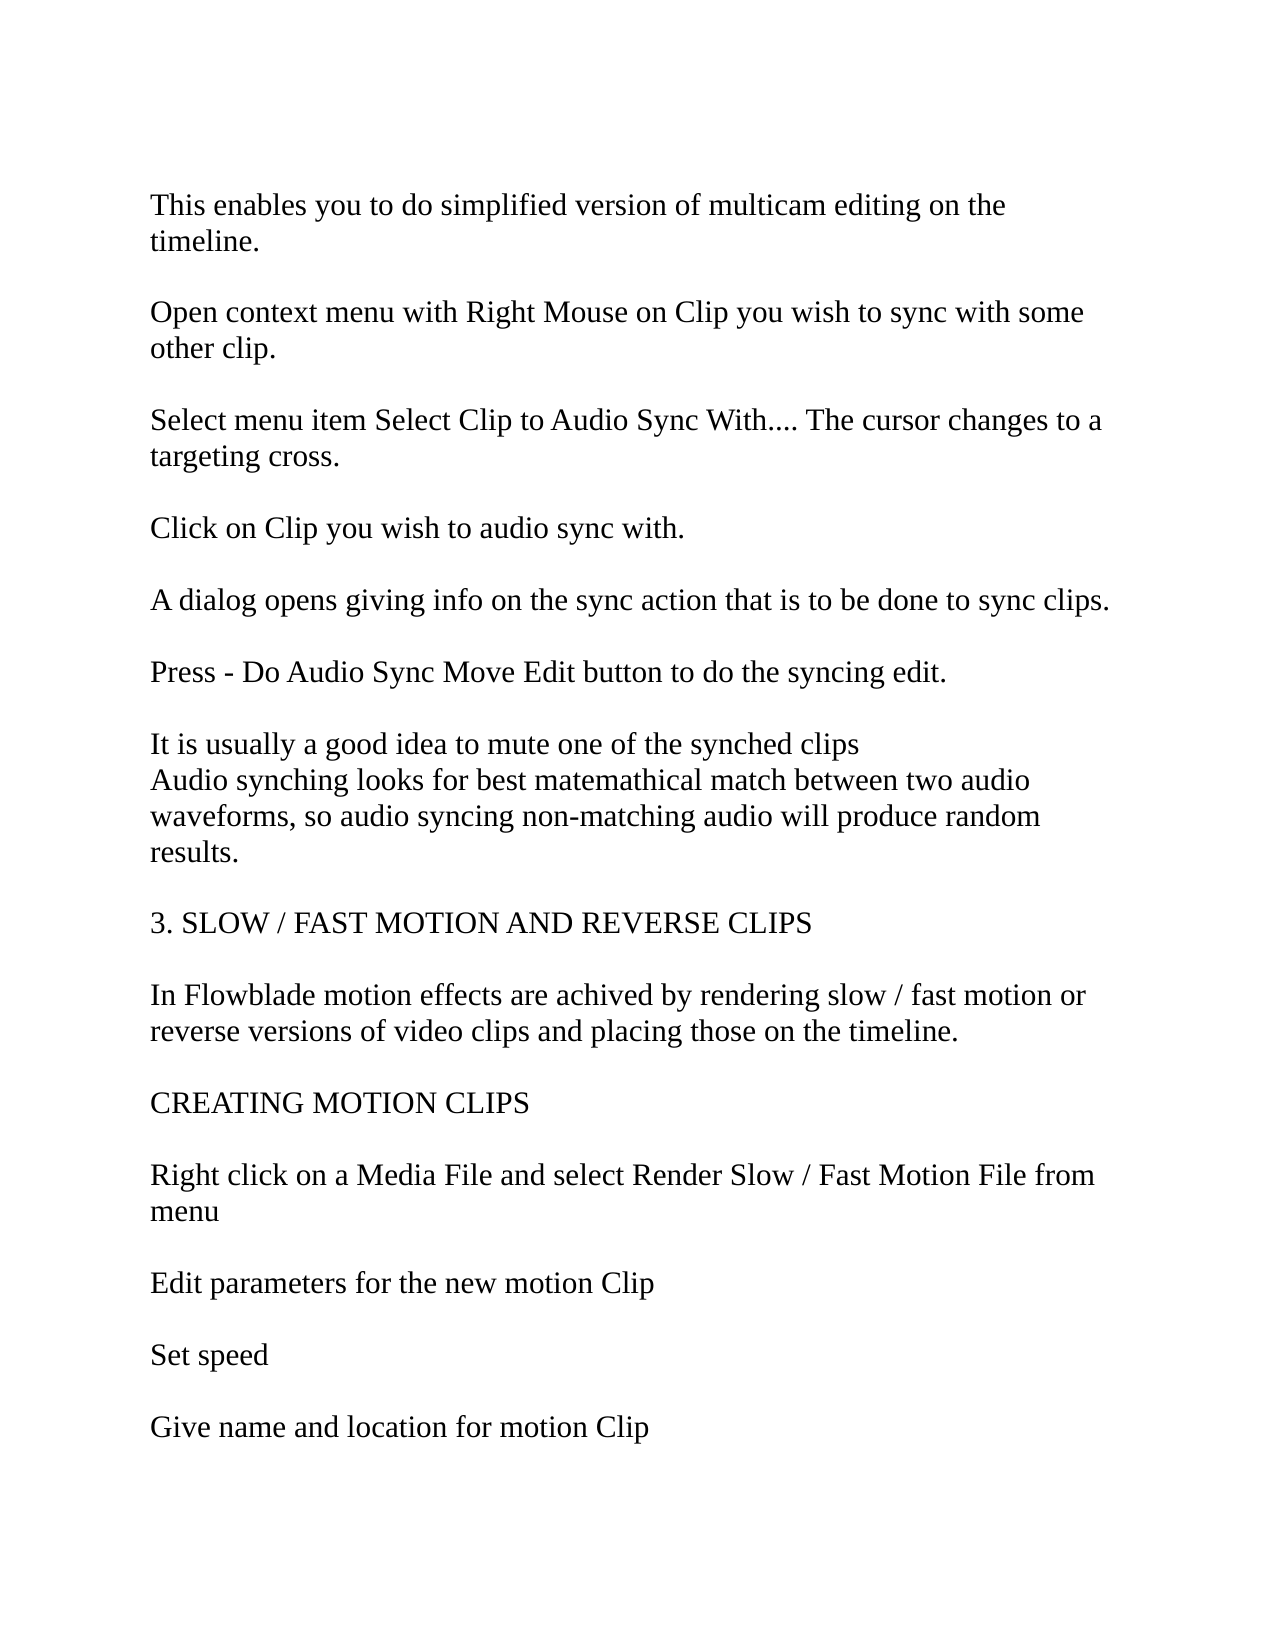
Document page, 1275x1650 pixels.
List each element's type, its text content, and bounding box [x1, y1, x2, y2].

text timeline. [150, 222, 1125, 258]
text Right click on a Media File and select Render Slow / Fast Motion File from menu [150, 1156, 1125, 1228]
text 3. SLOW / FAST MOTION AND REVERSE CLIPS [150, 905, 1125, 941]
text Press - Do Audio Sync Move Edit button to do the syncing edit. [150, 653, 1125, 689]
text Open context menu with Right Mouse on Clip you wish to sync with some other clip. [150, 294, 1125, 366]
text Give name and location for motion Clip [150, 1408, 1125, 1444]
text waveforms, so audio syncing non-matching audio will produce random [150, 797, 1125, 833]
text Set speed [150, 1336, 1125, 1372]
text results. [150, 833, 1125, 869]
text It is usually a good idea to mute one of the synched clips [150, 725, 1125, 761]
text In Flowblade motion effects are achived by rendering slow / fast motion or reverse versions of video clips and placing those on the timeline. [150, 977, 1125, 1048]
text Audio synching looks for best matemathical match between two audio [150, 761, 1125, 797]
text Select menu item Select Clip to Audio Sync With.... The cursor changes to a targeting cross. [150, 402, 1125, 473]
text A dialog opens giving info on the sync action that is to be done to sync clips. [150, 581, 1125, 617]
text CREATING MOTION CLIPS [150, 1084, 1125, 1120]
text Edit parameters for the new motion Clip [150, 1264, 1125, 1300]
text Click on Clip you wish to audio sync with. [150, 509, 1125, 545]
text This enables you to do simplified version of multicam editing on the [150, 186, 1125, 222]
